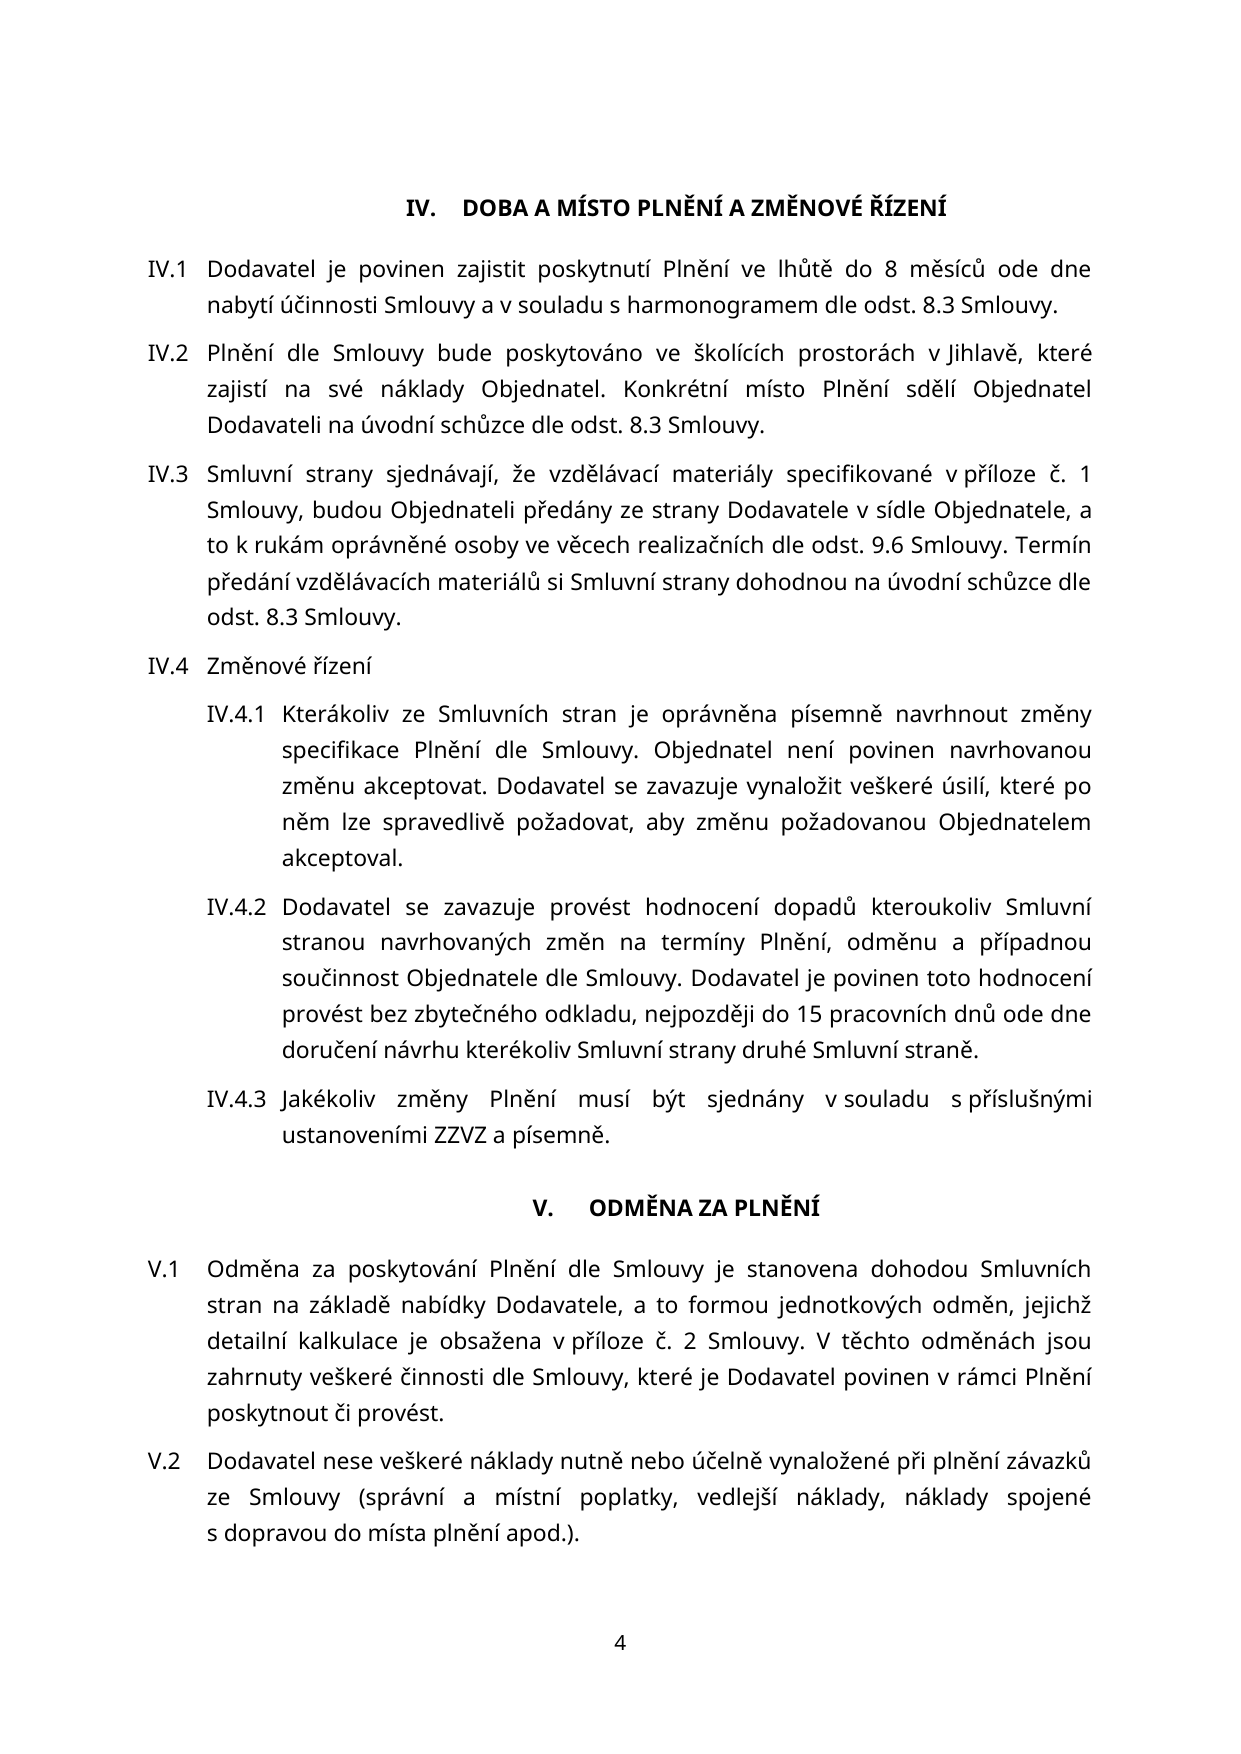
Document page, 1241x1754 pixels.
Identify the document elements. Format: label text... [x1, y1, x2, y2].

list Dodavatel se zavazuje provést hodnocení dopadů kteroukoliv Smluvní stranou navrhovaných změn na termíny Plnění, odměnu a případnou součinnost Objednatele dle Smlouvy. Dodavatel je povinen toto hodnocení provést bez zbytečného odkladu, nejpozději do 15 pracovních dnů ode dne doručení návrhu kterékoliv Smluvní strany druhé Smluvní straně. [207, 890, 1093, 1065]
list Změnové řízení [148, 650, 1093, 681]
list Odměna za poskytování Plnění dle Smlouvy je stanovena dohodou Smluvních stran na základě nabídky Dodavatele, a to formou jednotkových odměn, jejichž detailní kalkulace je obsažena v příloze č. 2 Smlouvy. V těchto odměnách jsou zahrnuty veškeré činnosti dle Smlouvy, které je Dodavatel povinen v rámci Plnění poskytnout či provést. [148, 1253, 1093, 1428]
list Kterákoliv ze Smluvních stran je oprávněna písemně navrhnout změny specifikace Plnění dle Smlouvy. Objednatel není povinen navrhovanou změnu akceptovat. Dodavatel se zavazuje vynaložit veškeré úsilí, které po něm lze spravedlivě požadovat, aby změnu požadovanou Objednatelem akceptoval. [207, 698, 1093, 873]
list Jakékoliv změny Plnění musí být sjednány v souladu s příslušnými ustanoveními ZZVZ a písemně. [207, 1083, 1093, 1150]
subtitle ODMĚNA ZA PLNĚNÍ [260, 1192, 1093, 1223]
subtitle DOBA A MÍSTO PLNĚNÍ A ZMĚNOVÉ ŘÍZENÍ [260, 192, 1093, 223]
list Smluvní strany sjednávají, že vzdělávací materiály specifikované v příloze č. 1 Smlouvy, budou Objednateli předány ze strany Dodavatele v sídle Objednatele, a to k rukám oprávněné osoby ve věcech realizačních dle odst. 9.6 Smlouvy. Termín předání vzdělávacích materiálů si Smluvní strany dohodnou na úvodní schůzce dle odst. 8.3 Smlouvy. [148, 458, 1093, 633]
list Dodavatel je povinen zajistit poskytnutí Plnění ve lhůtě do 8 měsíců ode dne nabytí účinnosti Smlouvy a v souladu s harmonogramem dle odst. 8.3 Smlouvy. [148, 253, 1093, 320]
list Plnění dle Smlouvy bude poskytováno ve školících prostorách v Jihlavě, které zajistí na své náklady Objednatel. Konkrétní místo Plnění sdělí Objednatel Dodavateli na úvodní schůzce dle odst. 8.3 Smlouvy. [148, 337, 1093, 440]
list Dodavatel nese veškeré náklady nutně nebo účelně vynaložené při plnění závazků ze Smlouvy (správní a místní poplatky, vedlejší náklady, náklady spojené s dopravou do místa plnění apod.). [148, 1445, 1093, 1548]
